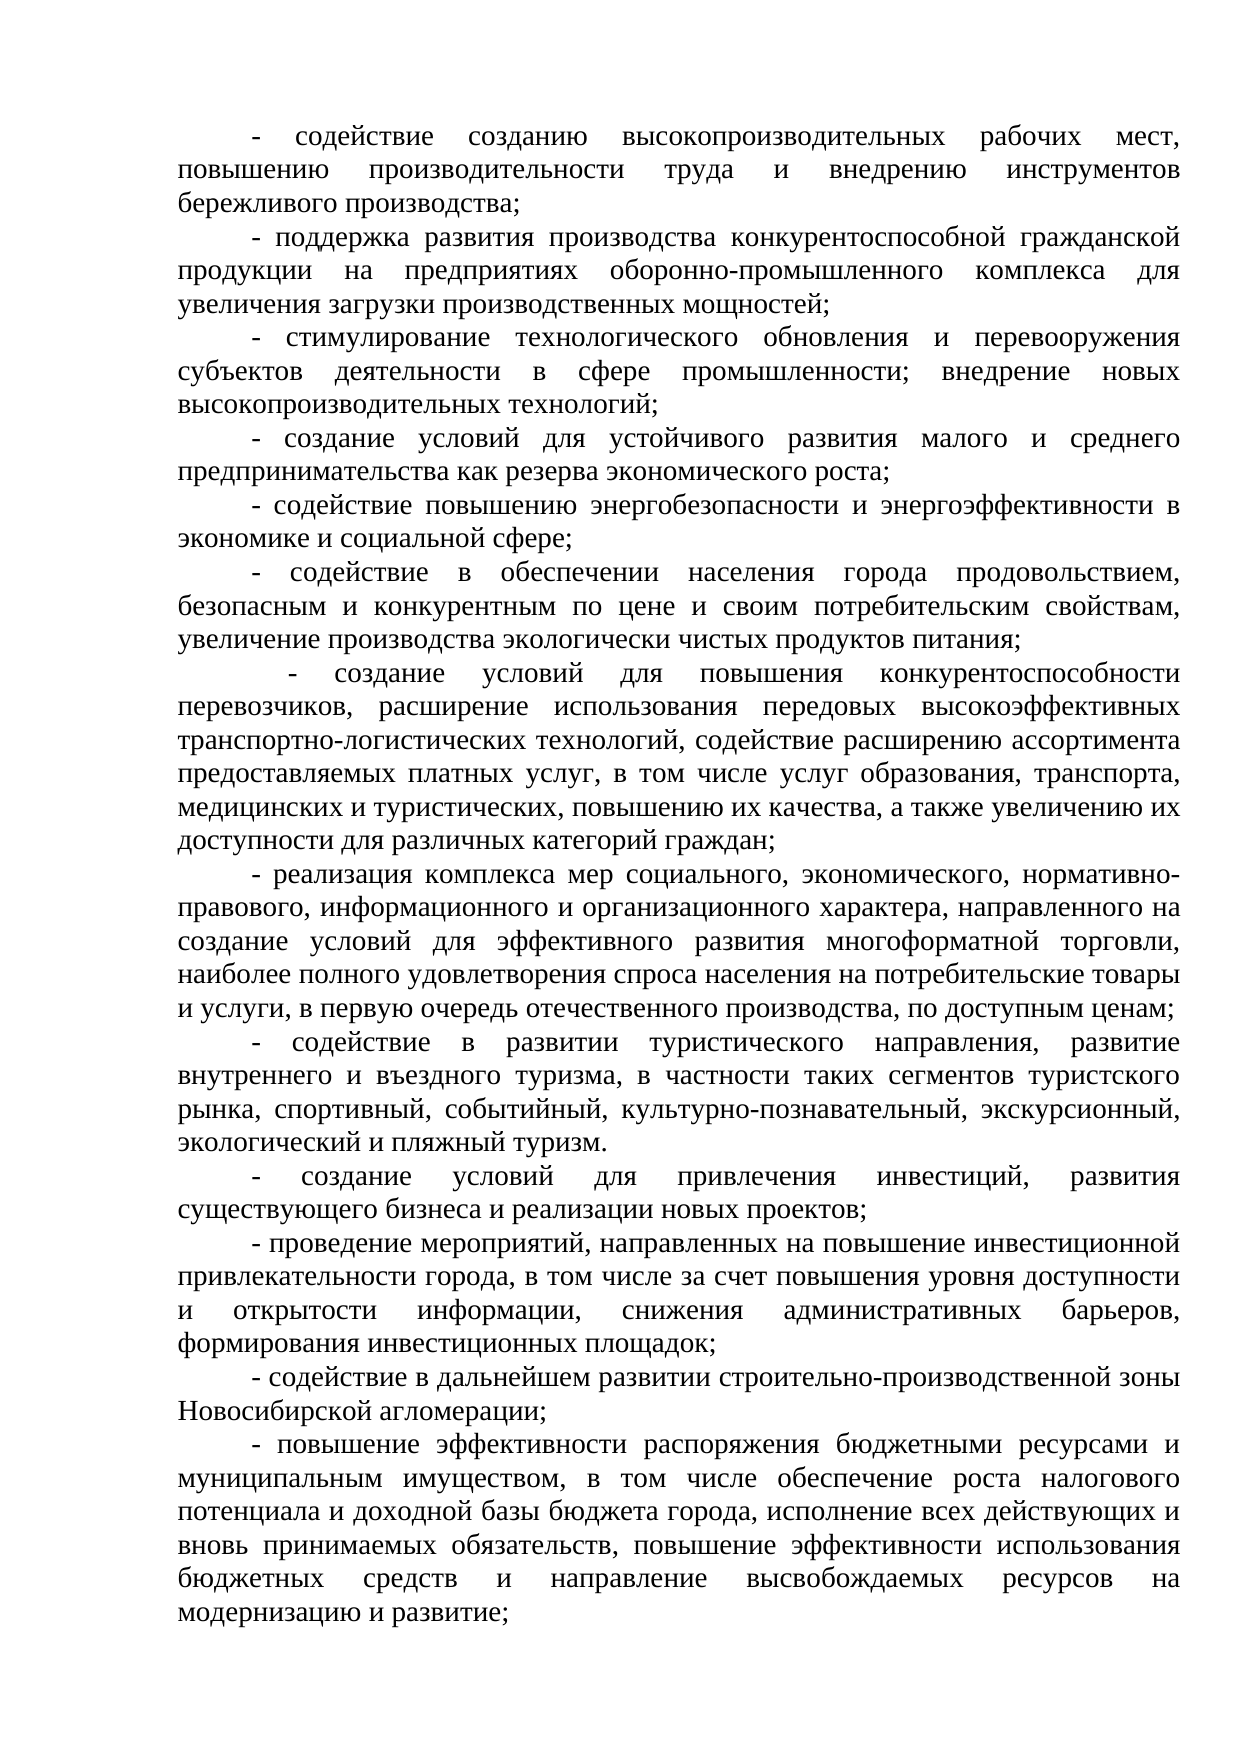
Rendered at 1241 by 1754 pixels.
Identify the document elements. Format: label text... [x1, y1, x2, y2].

text - содействие в развитии туристического направления, развитие внутреннего и въездного туризма, в частности таких сегментов туристского рынка, спортивный, событийный, культурно-познавательный, экскурсионный, экологический и пляжный туризм. [177, 1024, 1181, 1158]
text - создание условий для устойчивого развития малого и среднего предпринимательства как резерва экономического роста; [177, 420, 1181, 487]
text - содействие созданию высокопроизводительных рабочих мест, повышению производительности труда и внедрению инструментов бережливого производства; [177, 118, 1181, 219]
text - реализация комплекса мер социального, экономического, нормативно-правового, информационного и организационного характера, направленного на создание условий для эффективного развития многоформатной торговли, наиболее полного удовлетворения спроса населения на потребительские товары и услуги, в первую очередь отечественного производства, по доступным ценам; [177, 856, 1181, 1024]
text - создание условий для привлечения инвестиций, развития существующего бизнеса и реализации новых проектов; [177, 1158, 1181, 1225]
text - содействие в дальнейшем развитии строительно-производственной зоны Новосибирской агломерации; [177, 1359, 1181, 1426]
text - стимулирование технологического обновления и перевооружения субъектов деятельности в сфере промышленности; внедрение новых высокопроизводительных технологий; [177, 319, 1181, 420]
text - создание условий для повышения конкурентоспособности перевозчиков, расширение использования передовых высокоэффективных транспортно-логистических технологий, содействие расширению ассортимента предоставляемых платных услуг, в том числе услуг образования, транспорта, медицинских и туристических, повышению их качества, а также увеличению их доступности для различных категорий граждан; [177, 655, 1181, 856]
text - поддержка развития производства конкурентоспособной гражданской продукции на предприятиях оборонно-промышленного комплекса для увеличения загрузки производственных мощностей; [177, 219, 1181, 319]
text - содействие в обеспечении населения города продовольствием, безопасным и конкурентным по цене и своим потребительским свойствам, увеличение производства экологически чистых продуктов питания; [177, 554, 1181, 655]
text - содействие повышению энергобезопасности и энергоэффективности в экономике и социальной сфере; [177, 487, 1181, 554]
text - повышение эффективности распоряжения бюджетными ресурсами и муниципальным имуществом, в том числе обеспечение роста налогового потенциала и доходной базы бюджета города, исполнение всех действующих и вновь принимаемых обязательств, повышение эффективности использования бюджетных средств и направление высвобождаемых ресурсов на модернизацию и развитие; [177, 1426, 1181, 1627]
text - проведение мероприятий, направленных на повышение инвестиционной привлекательности города, в том числе за счет повышения уровня доступности и открытости информации, снижения административных барьеров, формирования инвестиционных площадок; [177, 1225, 1181, 1359]
